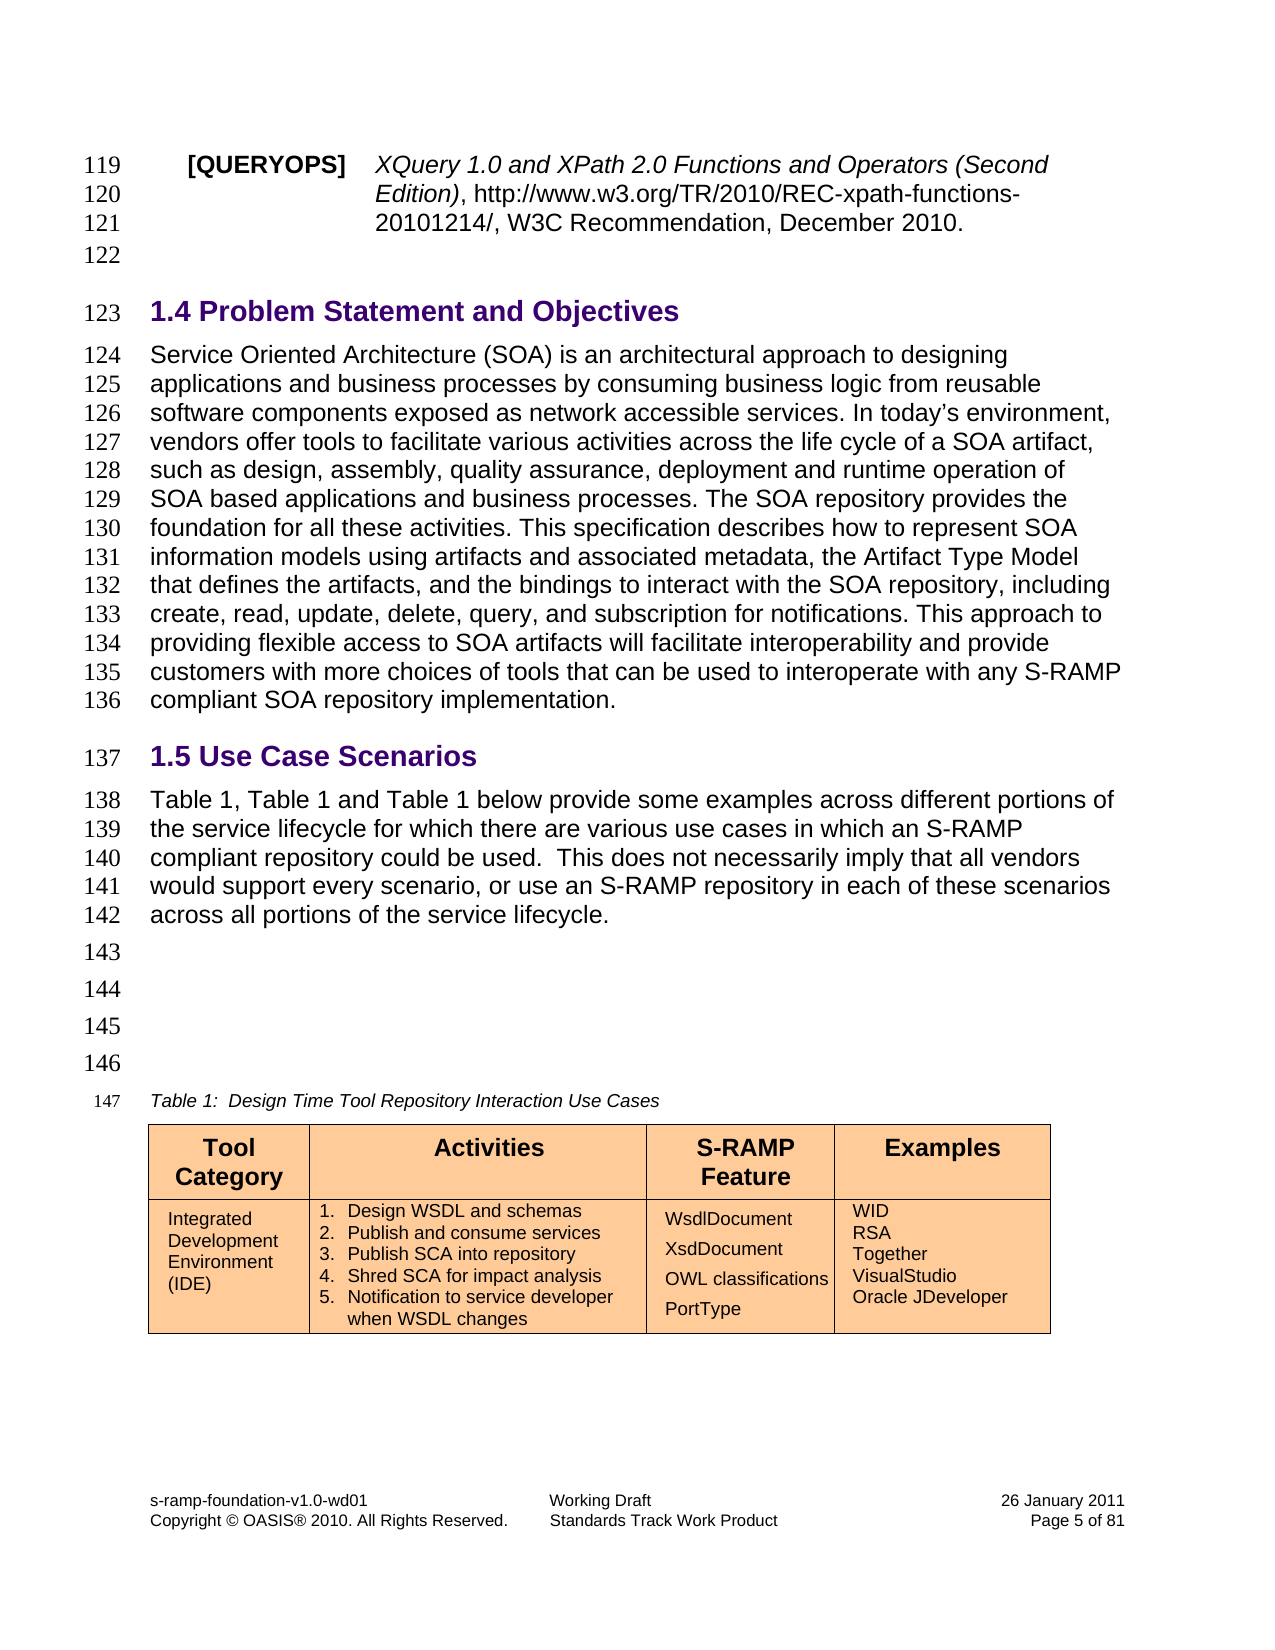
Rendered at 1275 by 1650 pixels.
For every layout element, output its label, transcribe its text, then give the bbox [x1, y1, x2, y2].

table_cell WID RSA Together VisualStudio Oracle JDeveloper [835, 1200, 1050, 1333]
text Table : Design Time Tool Repository Interaction Use Cases [150, 1089, 1125, 1111]
table_header S-RAMP Feature [647, 1125, 834, 1199]
table_cell Integrated Development Environment (IDE) [149, 1200, 309, 1333]
text Service Oriented Architecture (SOA) is an architectural approach to designing applications and business processes by consuming business logic from reusable software components exposed as network accessible services. In today’s environment, vendors offer tools to facilitate various activities across the life cycle of a SOA artifact, such as design, assembly, quality assurance, deployment and runtime operation of SOA based applications and business processes. The SOA repository provides the foundation for all these activities. This specification describes how to represent SOA information models using artifacts and associated metadata, the Artifact Type Model that defines the artifacts, and the bindings to interact with the SOA repository, including create, read, update, delete, query, and subscription for notifications. This approach to providing flexible access to SOA artifacts will facilitate interoperability and provide customers with more choices of tools that can be used to interoperate with any S-RAMP compliant SOA repository implementation. [150, 340, 1125, 714]
table_cell WsdlDocument XsdDocument OWL classifications PortType [647, 1200, 834, 1333]
table_header Activities [310, 1125, 646, 1199]
table_header Examples [835, 1125, 1050, 1199]
table_header Tool Category [149, 1125, 309, 1199]
subtitle Problem Statement and Objectives [150, 294, 1125, 328]
subtitle Use Case Scenarios [150, 739, 1125, 772]
text [QUERYOPS] XQuery 1.0 and XPath 2.0 Functions and Operators (Second Edition), http://www.w3.org/TR/2010/REC-xpath-functions-20101214/, W3C Recommendation, December 2010. [187, 150, 1125, 236]
table_cell Design WSDL and schemas Publish and consume services Publish SCA into repository Shred SCA for impact analysis Notification to service developer when WSDL changes [310, 1200, 646, 1333]
text Table 1, Table 2 and Table 3 below provide some examples across different portions of the service lifecycle for which there are various use cases in which an S-RAMP compliant repository could be used. This does not necessarily imply that all vendors would support every scenario, or use an S-RAMP repository in each of these scenarios across all portions of the service lifecycle. [150, 785, 1125, 929]
